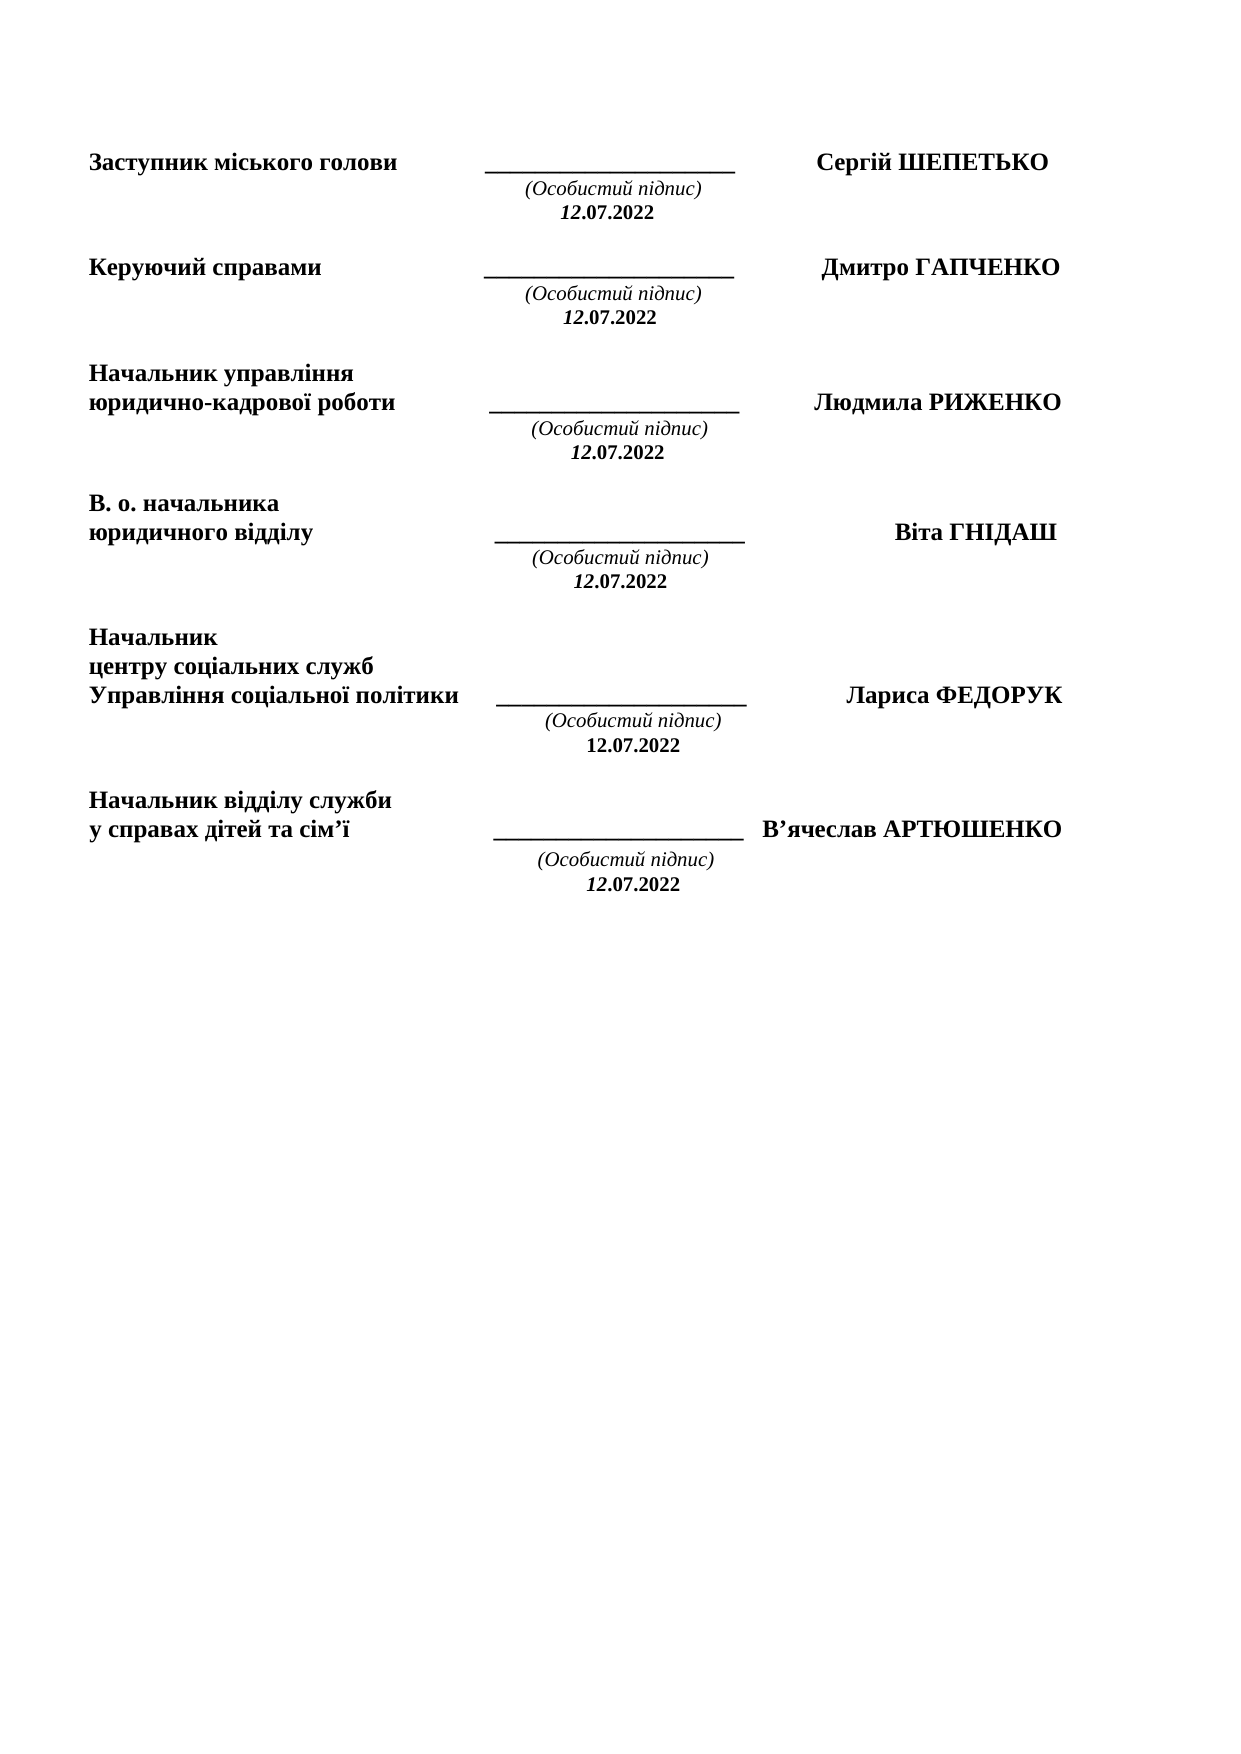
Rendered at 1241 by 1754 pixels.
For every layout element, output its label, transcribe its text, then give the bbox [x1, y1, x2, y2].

text 12.07.2022 [88, 872, 1063, 896]
text юридичного відділу ____________________ Віта ГНІДАШ [88, 517, 1063, 545]
text 12.07.2022 [88, 569, 1063, 593]
text 12.07.2022 [88, 732, 1063, 757]
text В. о. начальника [88, 488, 1063, 517]
text (Особистий підпис) [88, 176, 1063, 200]
text (Особистий підпис) [88, 416, 1063, 440]
text Начальник відділу служби [88, 785, 1063, 814]
text Начальник [88, 622, 1063, 651]
text Начальник управління [88, 358, 1063, 387]
text у справах дітей та сім’ї ____________________ В’ячеслав АРТЮШЕНКО (Особистий підпис) [88, 814, 1063, 872]
text (Особистий підпис) [88, 545, 1063, 569]
text юридично-кадрової роботи ____________________ Людмила РИЖЕНКО [88, 387, 1063, 416]
text 12.07.2022 [88, 440, 1063, 464]
text 12.07.2022 [88, 200, 1063, 224]
text 12.07.2022 [88, 305, 1063, 329]
text (Особистий підпис) [88, 708, 1063, 732]
text Керуючий справами ____________________ Дмитро ГАПЧЕНКО [88, 252, 1063, 281]
text Управління соціальної політики ____________________ Лариса ФЕДОРУК [88, 680, 1063, 708]
text (Особистий підпис) [88, 281, 1063, 305]
text центру соціальних служб [88, 651, 1063, 680]
text Заступник міського голови ____________________ Сергій ШЕПЕТЬКО [88, 147, 1063, 176]
